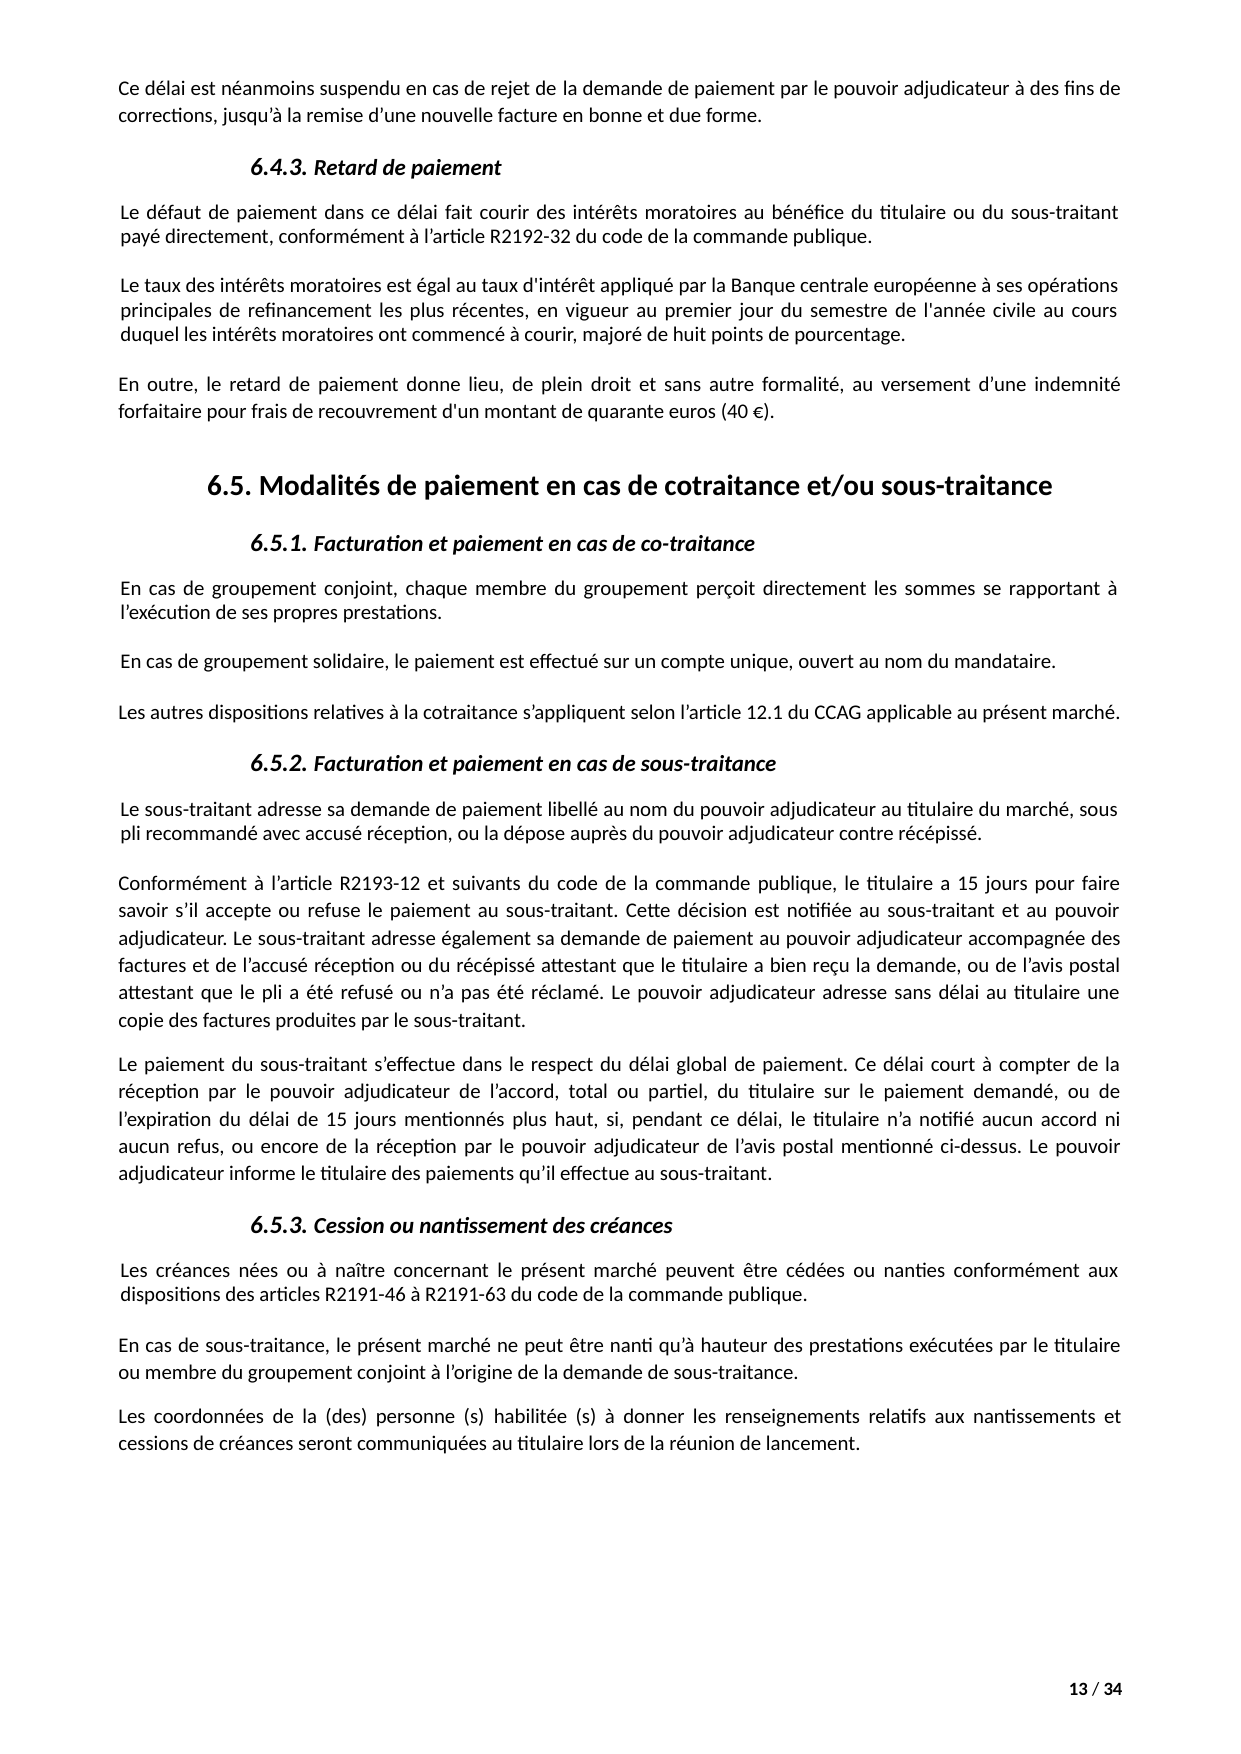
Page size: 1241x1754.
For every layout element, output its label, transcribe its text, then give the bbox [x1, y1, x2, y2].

text En cas de groupement conjoint, chaque membre du groupement perçoit directement les sommes se rapportant à l’exécution de ses propres prestations. [120, 576, 1120, 625]
text En cas de groupement solidaire, le paiement est effectué sur un compte unique, ouvert au nom du mandataire. [120, 650, 1120, 674]
text Le défaut de paiement dans ce délai fait courir des intérêts moratoires au bénéfice du titulaire ou du sous-traitant payé directement, conformément à l’article R2192-32 du code de la commande publique. [120, 200, 1120, 248]
text Ce délai est néanmoins suspendu en cas de rejet de la demande de paiement par le pouvoir adjudicateur à des fins de corrections, jusqu’à la remise d’une nouvelle facture en bonne et due forme. [118, 75, 1122, 128]
text Les créances nées ou à naître concernant le présent marché peuvent être cédées ou nanties conformément aux dispositions des articles R2191-46 à R2191-63 du code de la commande publique. [120, 1258, 1120, 1307]
text Les coordonnées de la (des) personne (s) habilitée (s) à donner les renseignements relatifs aux nantissements et cessions de créances seront communiquées au titulaire lors de la réunion de lancement. [118, 1403, 1122, 1456]
text En outre, le retard de paiement donne lieu, de plein droit et sans autre formalité, au versement d’une indemnité forfaitaire pour frais de recouvrement d'un montant de quarante euros (40 €). [118, 371, 1122, 424]
subtitle Facturation et paiement en cas de co-traitance [250, 527, 1122, 557]
text Le paiement du sous-traitant s’effectue dans le respect du délai global de paiement. Ce délai court à compter de la réception par le pouvoir adjudicateur de l’accord, total ou partiel, du titulaire sur le paiement demandé, ou de l’expiration du délai de 15 jours mentionnés plus haut, si, pendant ce délai, le titulaire n’a notifié aucun accord ni aucun refus, ou encore de la réception par le pouvoir adjudicateur de l’avis postal mentionné ci-dessus. Le pouvoir adjudicateur informe le titulaire des paiements qu’il effectue au sous-traitant. [118, 1051, 1122, 1186]
text Le sous-traitant adresse sa demande de paiement libellé au nom du pouvoir adjudicateur au titulaire du marché, sous pli recommandé avec accusé réception, ou la dépose auprès du pouvoir adjudicateur contre récépissé. [120, 797, 1120, 845]
subtitle Retard de paiement [250, 151, 1122, 181]
text En cas de sous-traitance, le présent marché ne peut être nanti qu’à hauteur des prestations exécutées par le titulaire ou membre du groupement conjoint à l’origine de la demande de sous-traitance. [118, 1332, 1122, 1384]
text Le taux des intérêts moratoires est égal au taux d'intérêt appliqué par la Banque centrale européenne à ses opérations principales de refinancement les plus récentes, en vigueur au premier jour du semestre de l'année civile au cours duquel les intérêts moratoires ont commencé à courir, majoré de huit points de pourcentage. [120, 273, 1120, 346]
subtitle Modalités de paiement en cas de cotraitance et/ou sous-traitance [133, 467, 1122, 503]
text Les autres dispositions relatives à la cotraitance s’appliquent selon l’article 12.1 du CCAG applicable au présent marché. [118, 699, 1122, 724]
subtitle Facturation et paiement en cas de sous-traitance [250, 747, 1122, 778]
subtitle Cession ou nantissement des créances [250, 1209, 1122, 1239]
text Conformément à l’article R2193-12 et suivants du code de la commande publique, le titulaire a 15 jours pour faire savoir s’il accepte ou refuse le paiement au sous-traitant. Cette décision est notifiée au sous-traitant et au pouvoir adjudicateur. Le sous-traitant adresse également sa demande de paiement au pouvoir adjudicateur accompagnée des factures et de l’accusé réception ou du récépissé attestant que le titulaire a bien reçu la demande, ou de l’avis postal attestant que le pli a été refusé ou n’a pas été réclamé. Le pouvoir adjudicateur adresse sans délai au titulaire une copie des factures produites par le sous-traitant. [118, 870, 1122, 1032]
